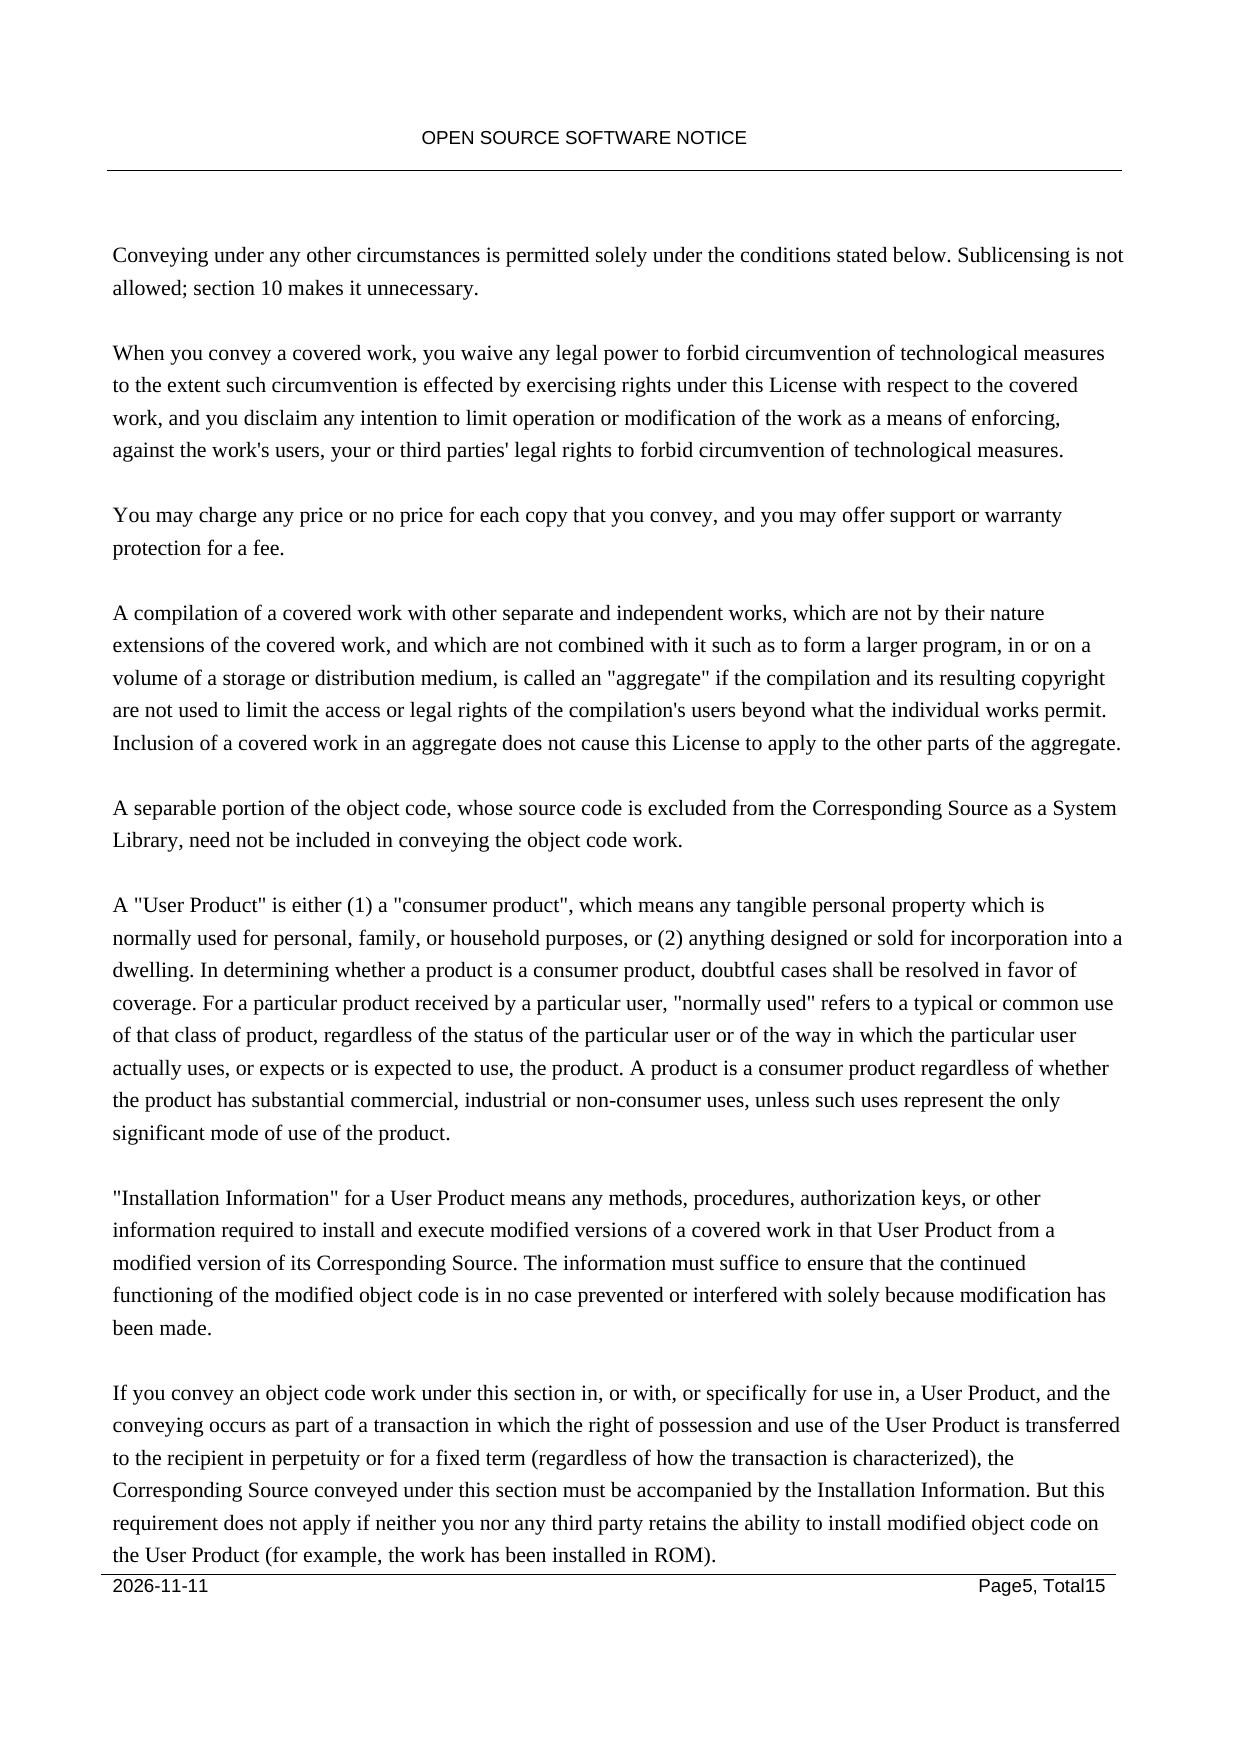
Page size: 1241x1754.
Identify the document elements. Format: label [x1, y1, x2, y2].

text [112, 206, 1128, 1571]
